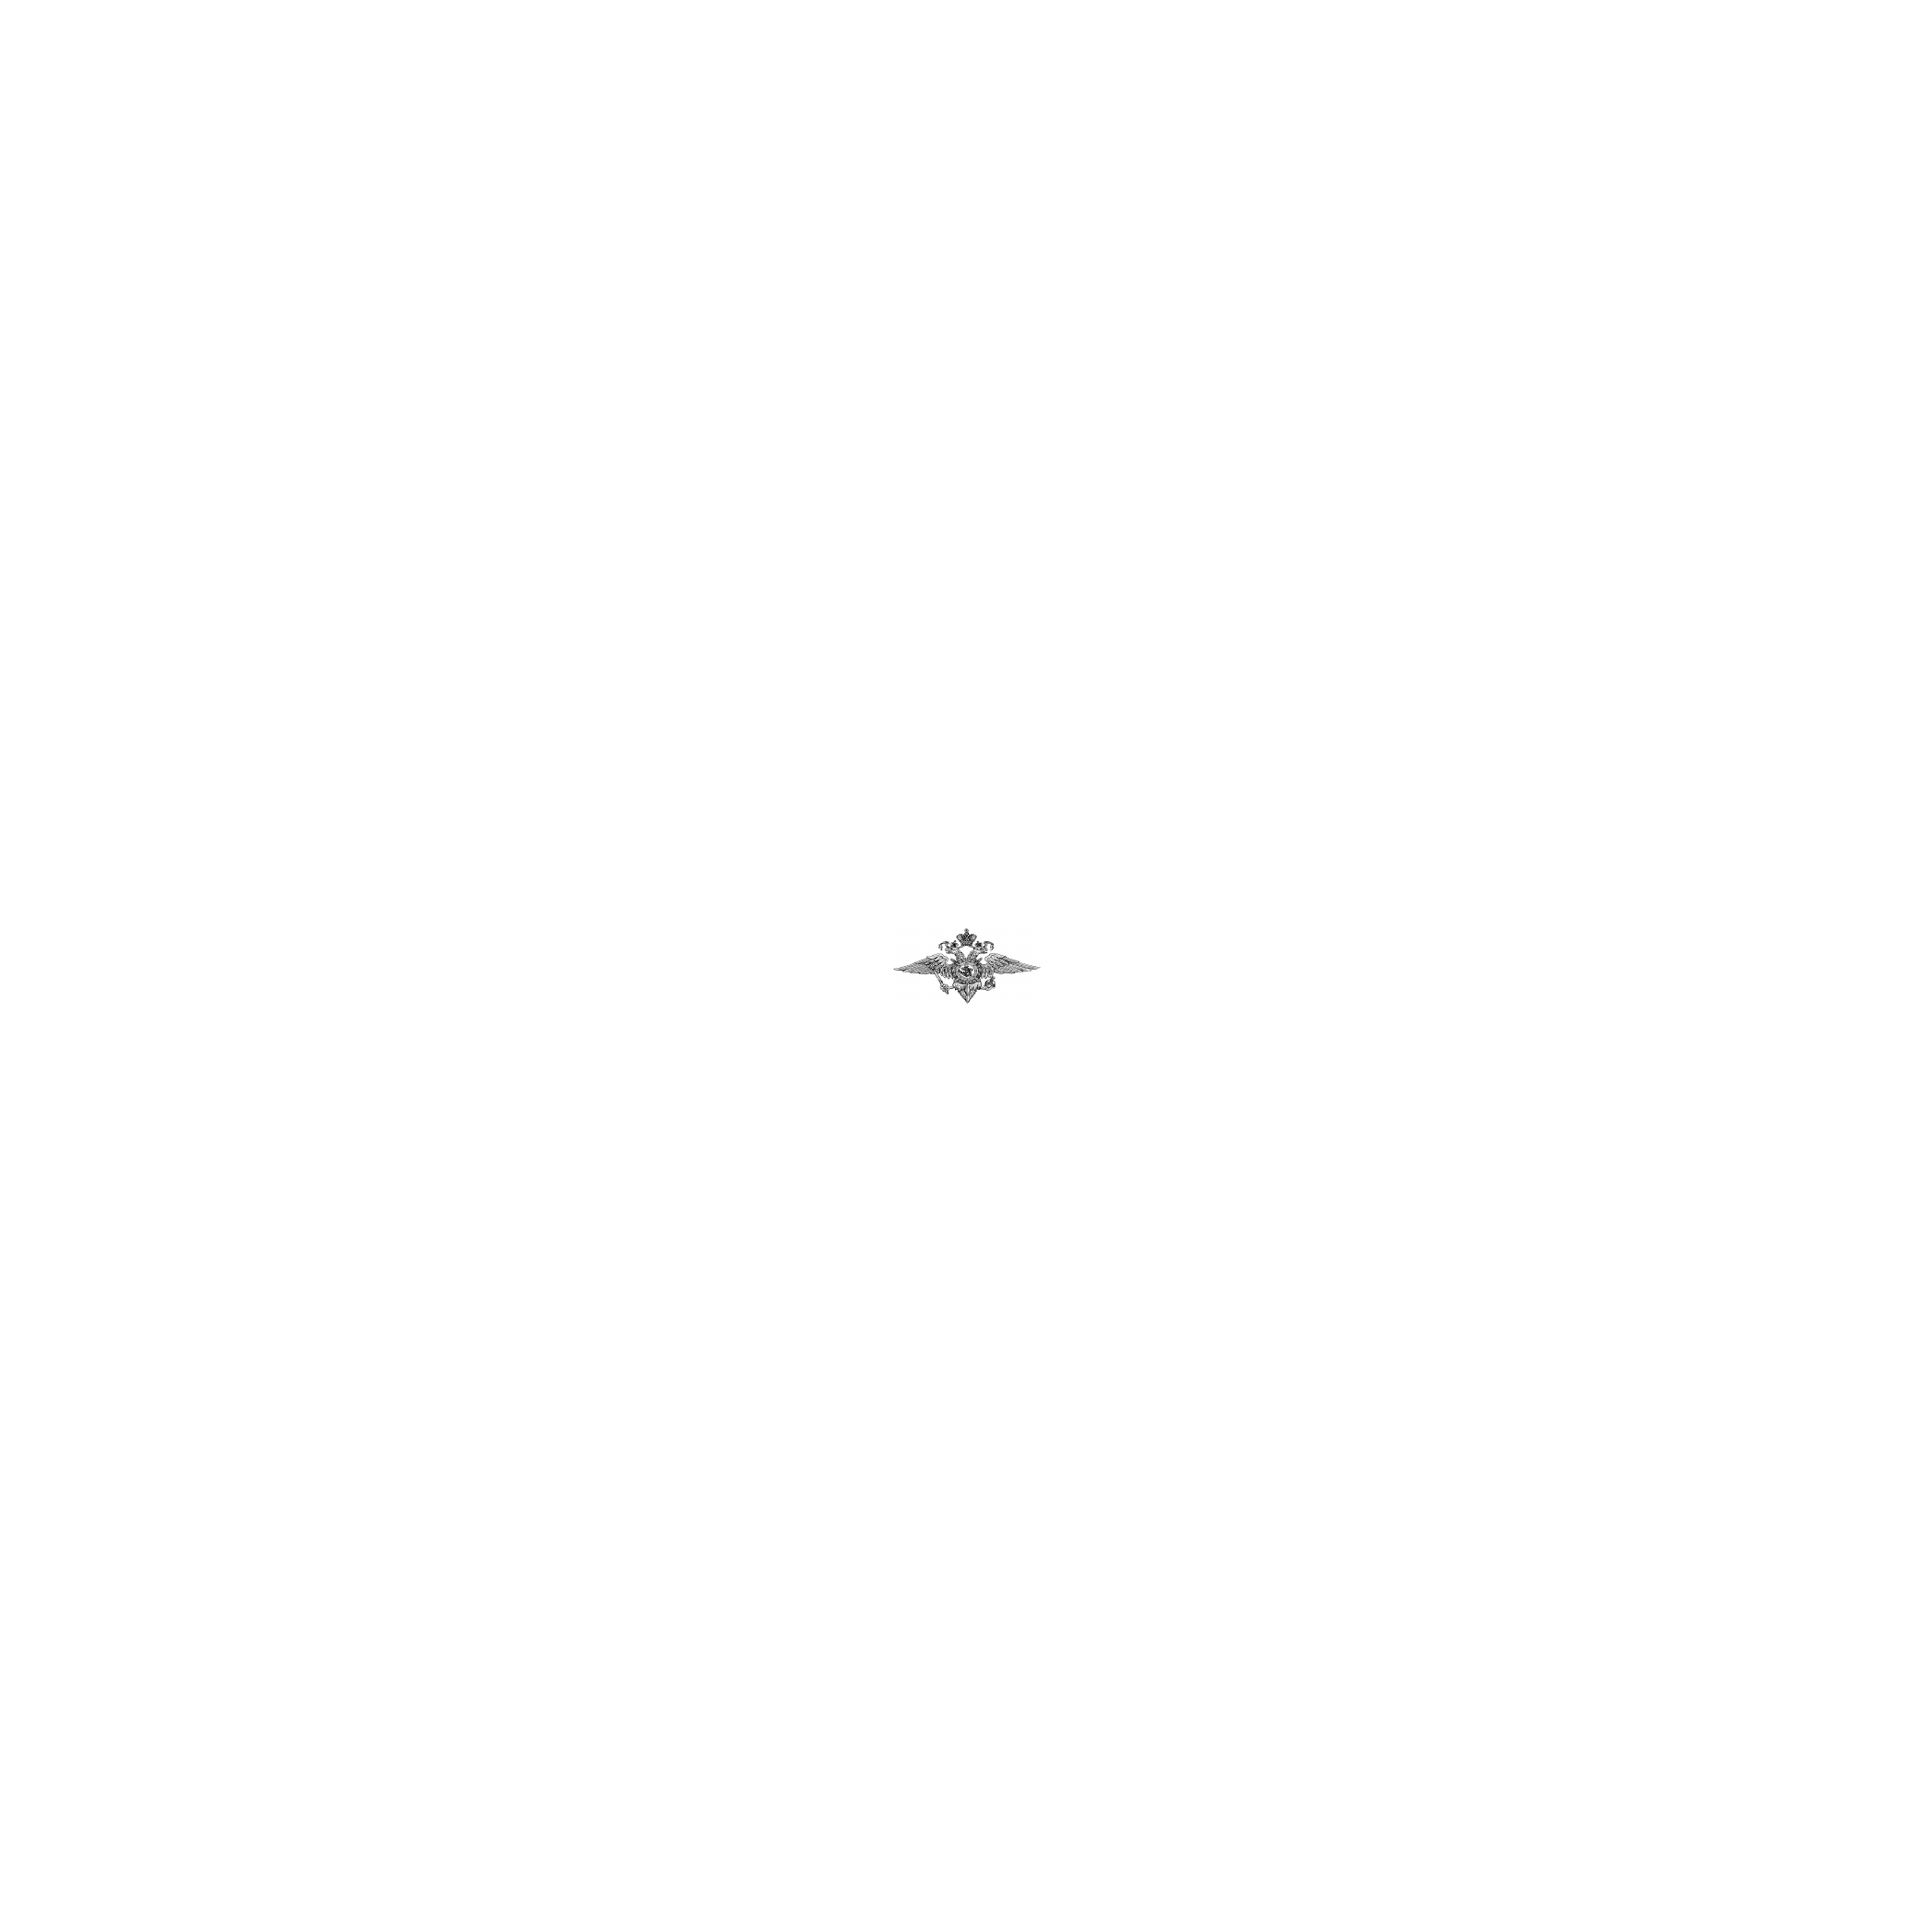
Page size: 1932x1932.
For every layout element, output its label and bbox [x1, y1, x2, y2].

picture [891, 926, 1042, 1005]
